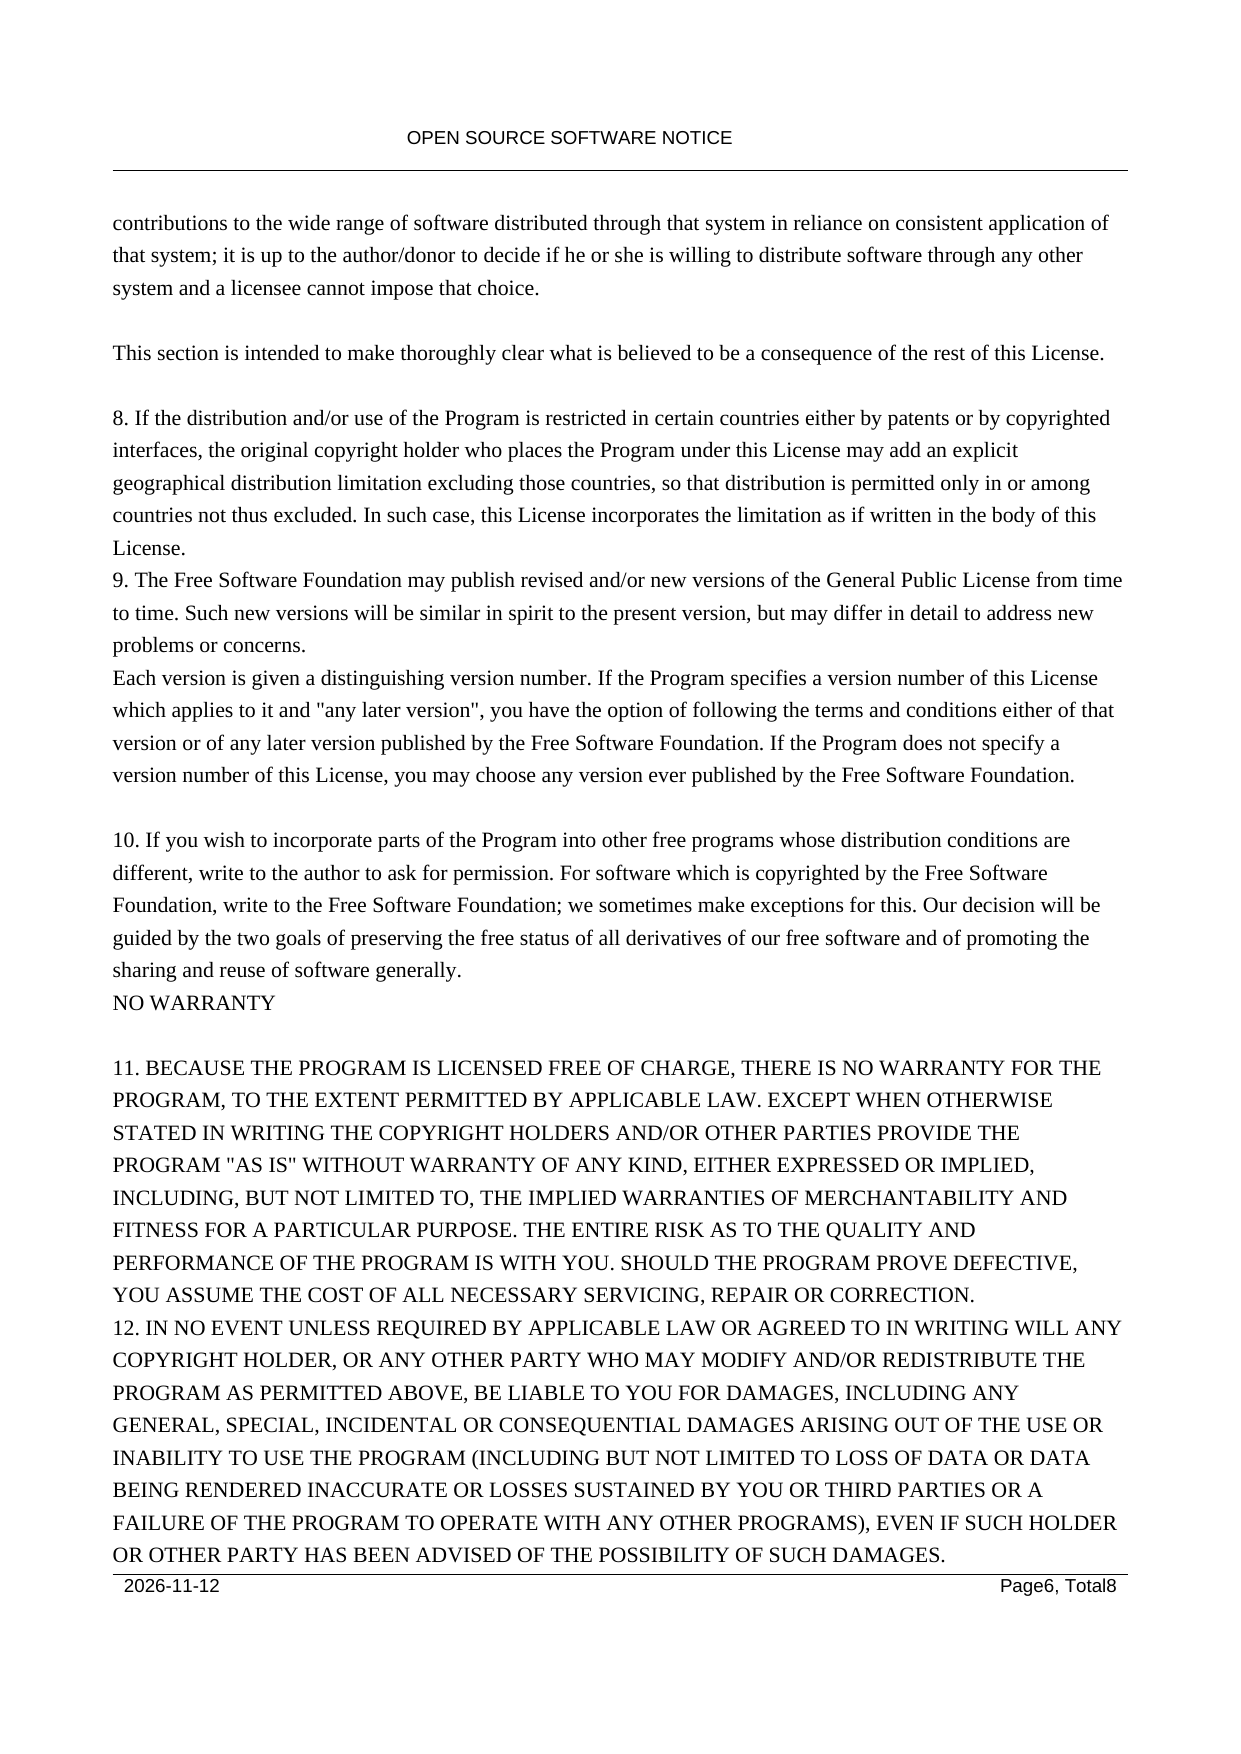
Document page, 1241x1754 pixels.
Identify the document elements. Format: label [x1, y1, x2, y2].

text [112, 206, 1128, 1571]
